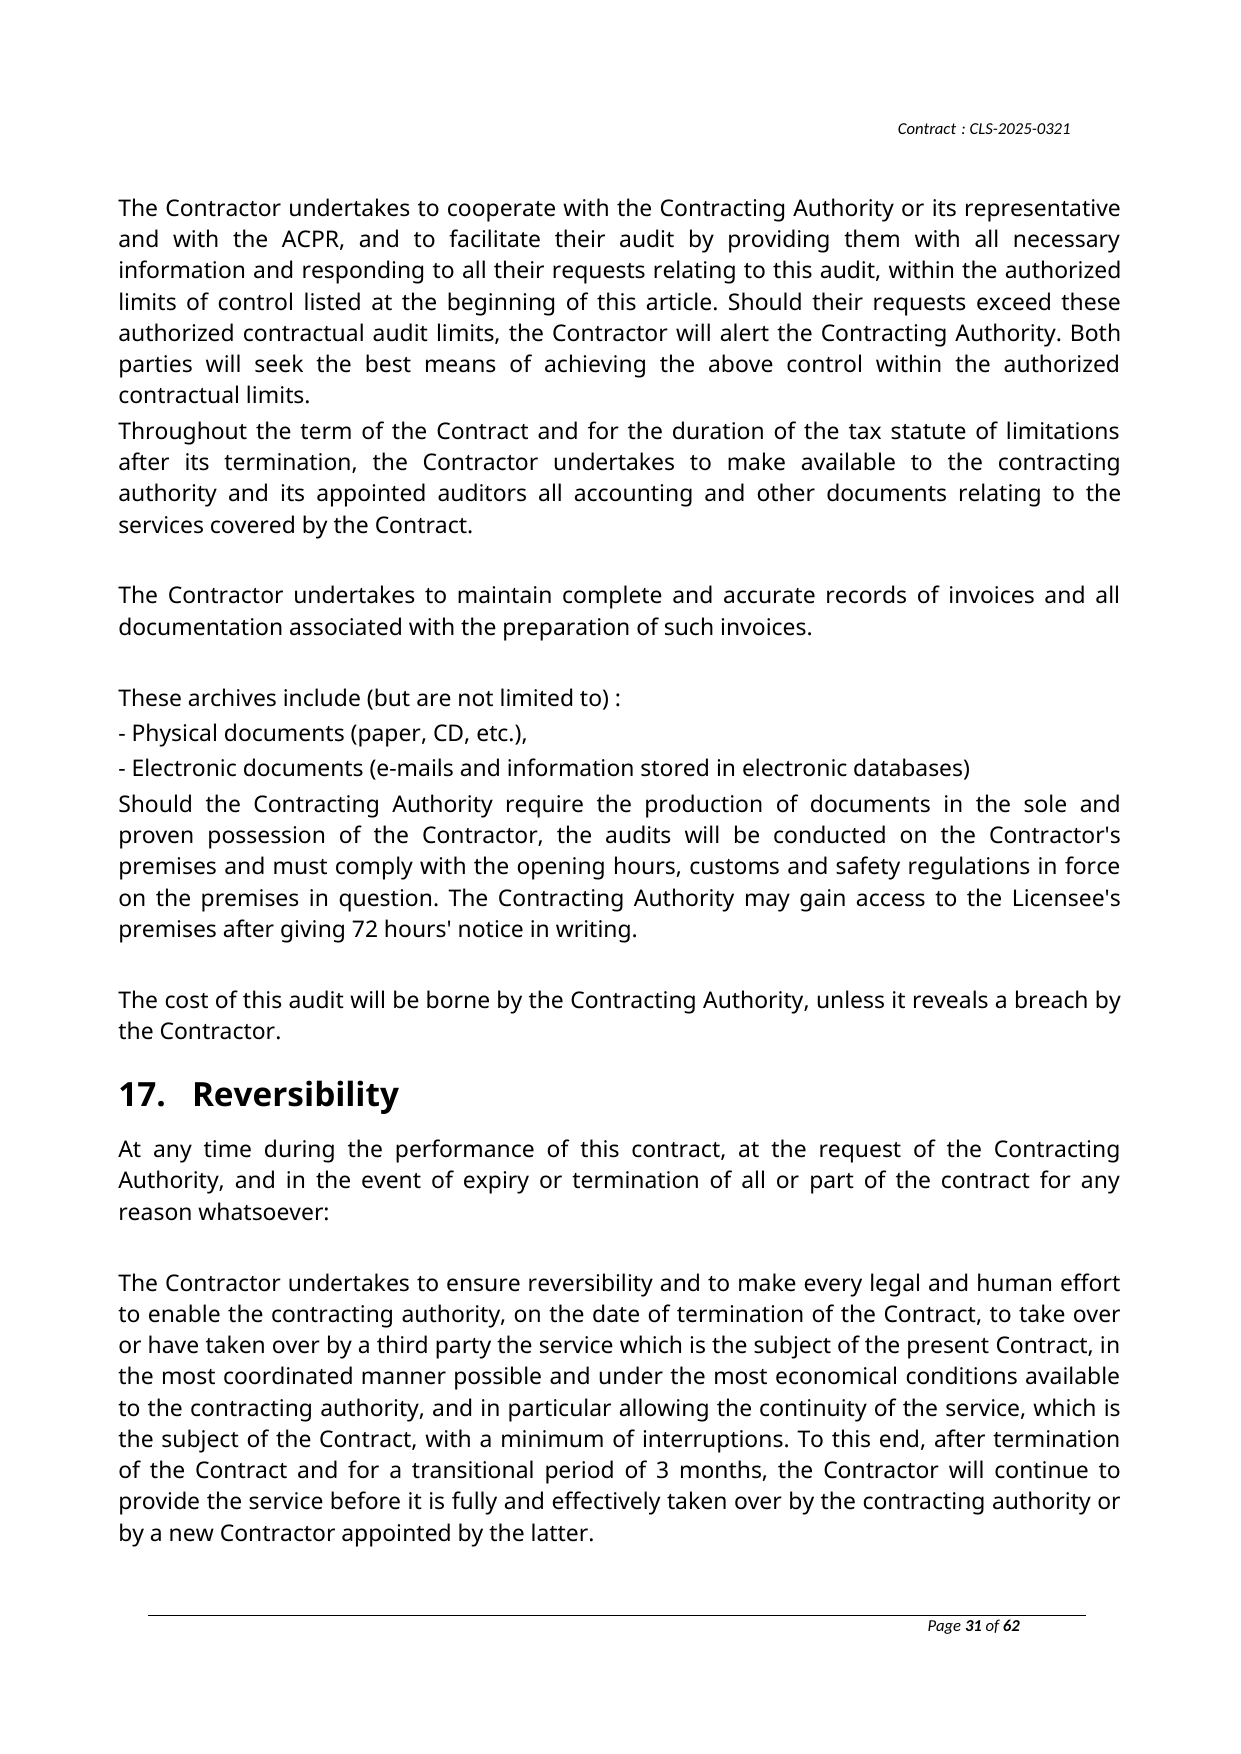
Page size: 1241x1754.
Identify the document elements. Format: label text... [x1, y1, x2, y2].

text Reversibility [118, 1071, 1122, 1117]
text Should the Contracting Authority require the production of documents in the sole and proven possession of the Contractor, the audits will be conducted on the Contractor's premises and must comply with the opening hours, customs and safety regulations in force on the premises in question. The Contracting Authority may gain access to the Licensee's premises after giving 72 hours' notice in writing. [118, 788, 1122, 944]
text Throughout the term of the Contract and for the duration of the tax statute of limitations after its termination, the Contractor undertakes to make available to the contracting authority and its appointed auditors all accounting and other documents relating to the services covered by the Contract. [118, 415, 1122, 540]
text The Contractor undertakes to cooperate with the Contracting Authority or its representative and with the ACPR, and to facilitate their audit by providing them with all necessary information and responding to all their requests relating to this audit, within the authorized limits of control listed at the beginning of this article. Should their requests exceed these authorized contractual audit limits, the Contractor will alert the Contracting Authority. Both parties will seek the best means of achieving the above control within the authorized contractual limits. [118, 192, 1122, 411]
text - Physical documents (paper, CD, etc.), [118, 717, 1122, 748]
text These archives include (but are not limited to) : [118, 682, 1122, 713]
text The cost of this audit will be borne by the Contracting Authority, unless it reveals a breach by the Contractor. [118, 984, 1122, 1046]
text - Electronic documents (e-mails and information stored in electronic databases) [118, 752, 1122, 784]
text The Contractor undertakes to maintain complete and accurate records of invoices and all documentation associated with the preparation of such invoices. [118, 579, 1122, 642]
text The Contractor undertakes to ensure reversibility and to make every legal and human effort to enable the contracting authority, on the date of termination of the Contract, to take over or have taken over by a third party the service which is the subject of the present Contract, in the most coordinated manner possible and under the most economical conditions available to the contracting authority, and in particular allowing the continuity of the service, which is the subject of the Contract, with a minimum of interruptions. To this end, after termination of the Contract and for a transitional period of 3 months, the Contractor will continue to provide the service before it is fully and effectively taken over by the contracting authority or by a new Contractor appointed by the latter. [118, 1267, 1122, 1548]
text At any time during the performance of this contract, at the request of the Contracting Authority, and in the event of expiry or termination of all or part of the contract for any reason whatsoever: [118, 1133, 1122, 1227]
